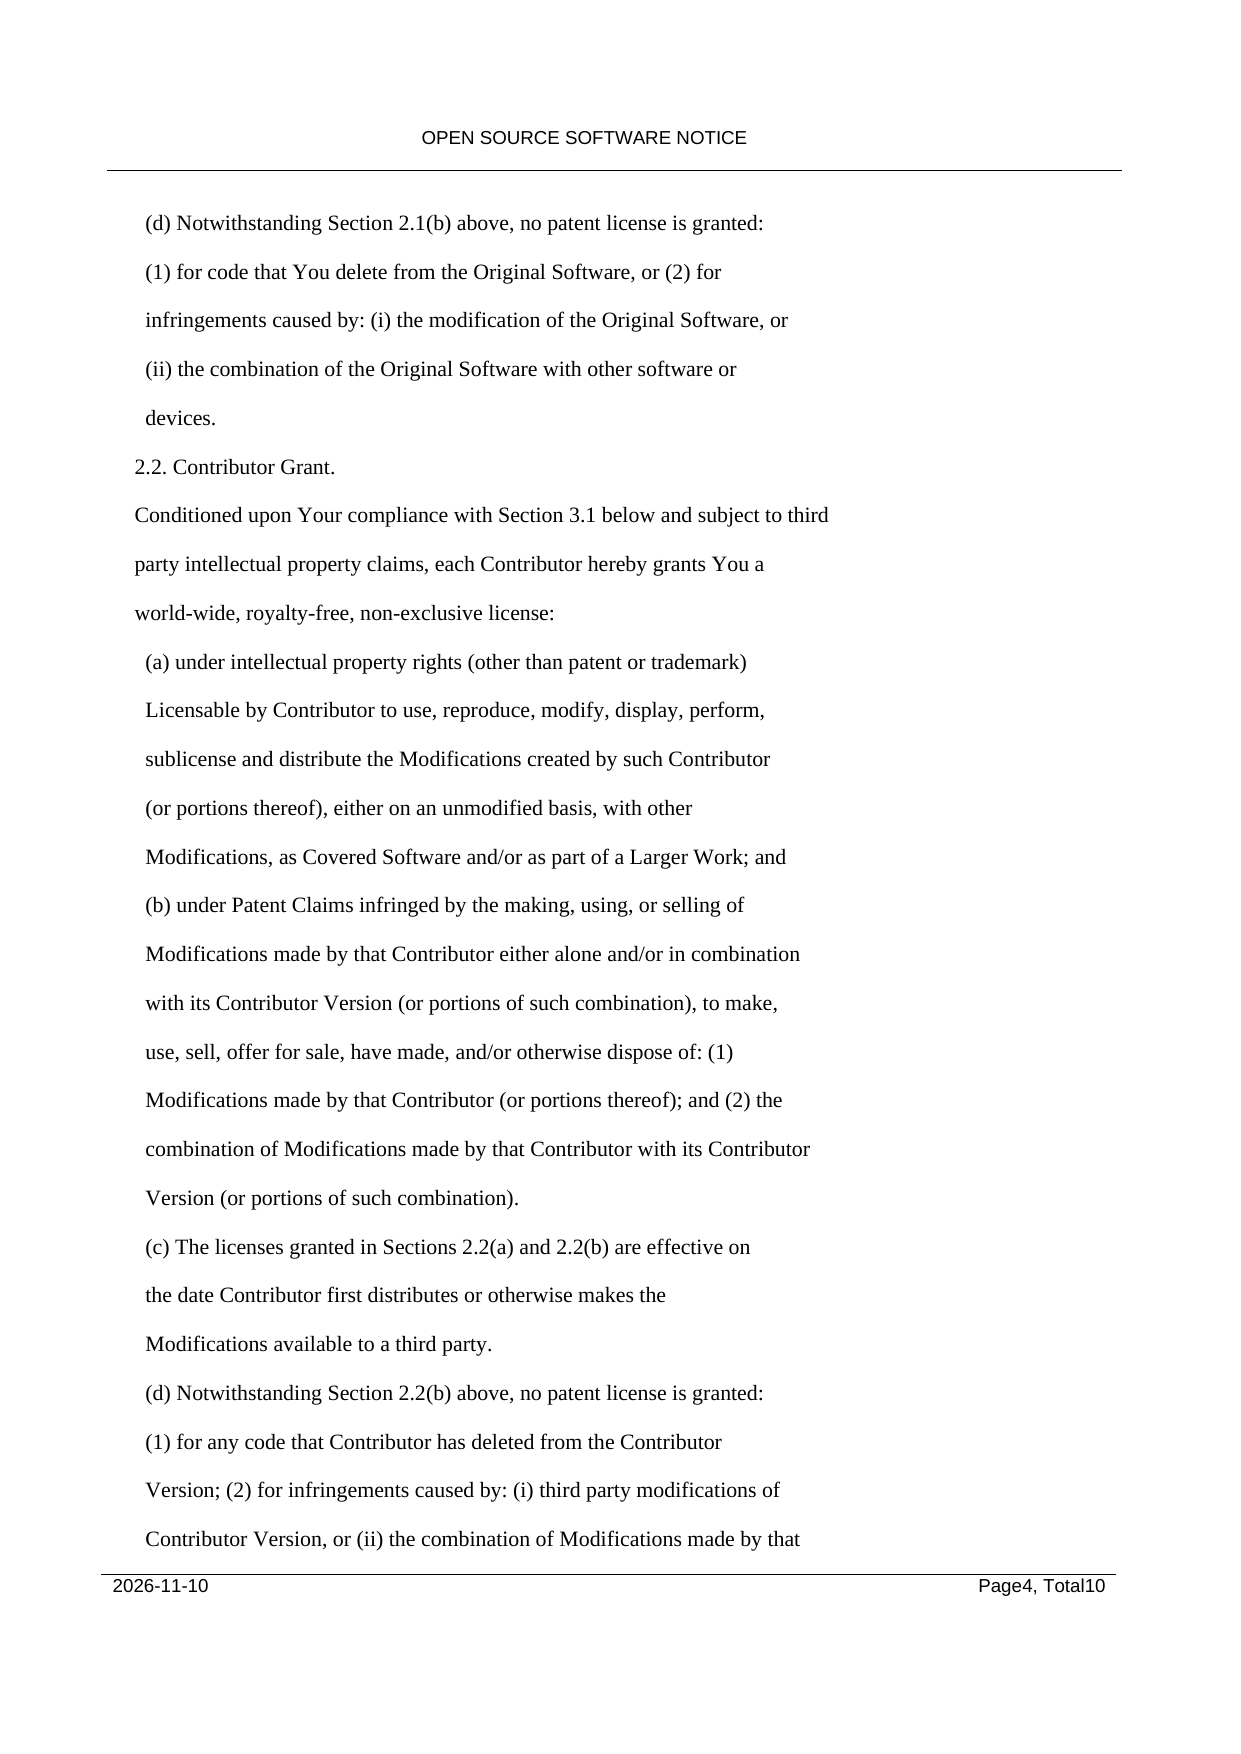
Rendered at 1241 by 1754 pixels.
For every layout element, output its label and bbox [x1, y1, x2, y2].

text [112, 206, 1128, 1555]
